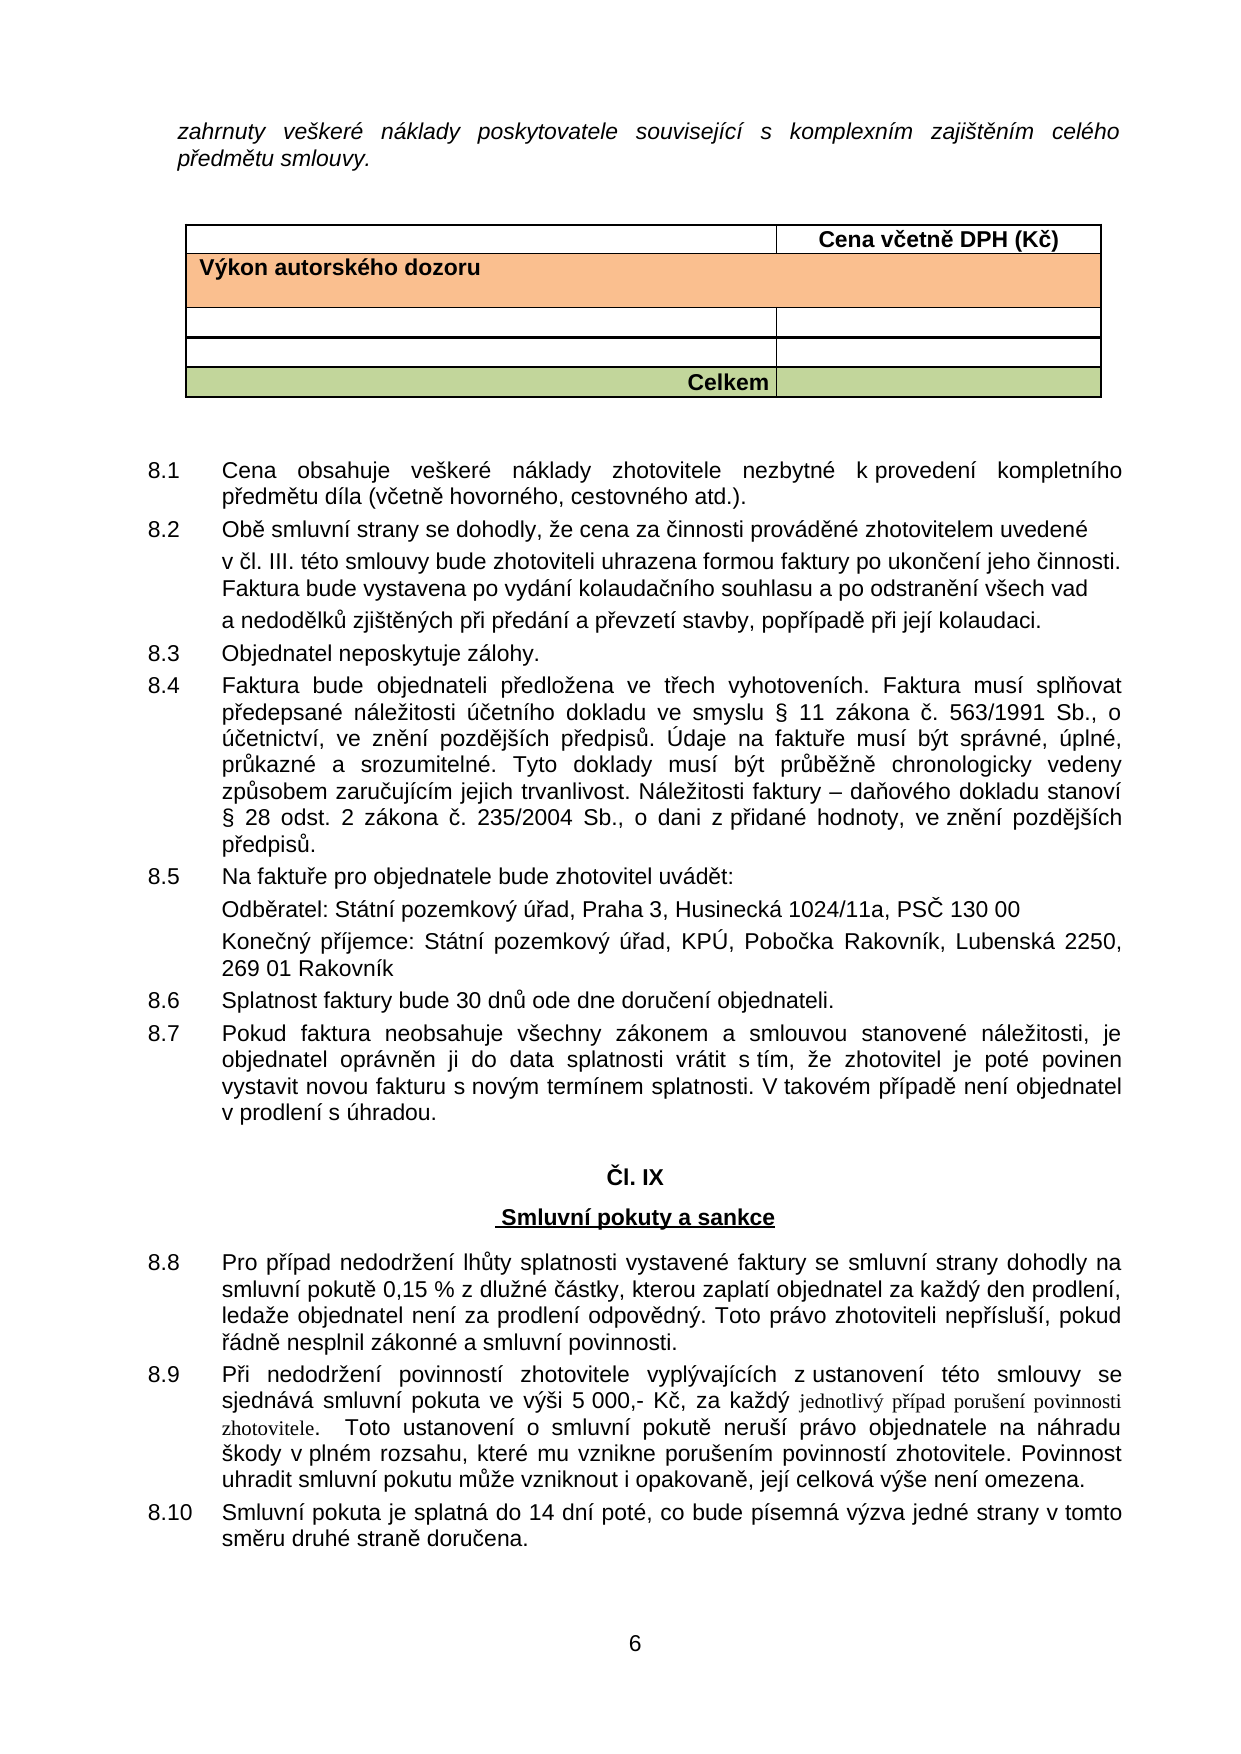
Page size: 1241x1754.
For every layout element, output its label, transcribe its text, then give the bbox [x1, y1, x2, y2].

list Smluvní pokuta je splatná do 14 dní poté, co bude písemná výzva jedné strany v tomto směru druhé straně doručena. [148, 1499, 1122, 1552]
table_header Cena včetně DPH (Kč) [777, 226, 1100, 253]
table_cell [777, 368, 1100, 396]
list Objednatel neposkytuje zálohy. [148, 640, 1122, 666]
text a nedodělků zjištěných při předání a převzetí stavby, popřípadě při její kolaudaci. [221, 607, 1122, 633]
table_cell Celkem [187, 368, 776, 396]
list Při nedodržení povinností zhotovitele vyplývajících z ustanovení této smlouvy se sjednává smluvní pokuta ve výši 5 000,- Kč, za každý jednotlivý případ porušení povinnosti zhotovitele. Toto ustanovení o smluvní pokutě neruší právo objednatele na náhradu škody v plném rozsahu, které mu vznikne porušením povinností zhotovitele. Povinnost uhradit smluvní pokutu může vzniknout i opakovaně, její celková výše není omezena. [148, 1361, 1122, 1493]
text Odběratel: Státní pozemkový úřad, Praha 3, Husinecká 1024/11a, PSČ 130 00 [185, 896, 1122, 922]
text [177, 118, 1122, 171]
text v čl. III. této smlouvy bude zhotoviteli uhrazena formou faktury po ukončení jeho činnosti. Faktura bude vystavena po vydání kolaudačního souhlasu a po odstranění všech vad [222, 548, 1122, 601]
table_cell [187, 339, 776, 366]
list Pokud faktura neobsahuje všechny zákonem a smlouvou stanovené náležitosti, je objednatel oprávněn ji do data splatnosti vrátit s tím, že zhotovitel je poté povinen vystavit novou fakturu s novým termínem splatnosti. V takovém případě není objednatel v prodlení s úhradou. [148, 1020, 1122, 1125]
list Na faktuře pro objednatele bude zhotovitel uvádět: [148, 863, 1122, 889]
list Splatnost faktury bude 30 dnů ode dne doručení objednateli. [148, 987, 1122, 1014]
table_cell [187, 308, 776, 336]
subtitle Smluvní pokuty a sankce [148, 1204, 1122, 1230]
list Faktura bude objednateli předložena ve třech vyhotoveních. Faktura musí splňovat předepsané náležitosti účetního dokladu ve smyslu § 11 zákona č. 563/1991 Sb., o účetnictví, ve znění pozdějších předpisů. Údaje na faktuře musí být správné, úplné, průkazné a srozumitelné. Tyto doklady musí být průběžně chronologicky vedeny způsobem zaručujícím jejich trvanlivost. Náležitosti faktury – daňového dokladu stanoví § 28 odst. 2 zákona č. 235/2004 Sb., o dani z přidané hodnoty, ve znění pozdějších předpisů. [148, 672, 1122, 857]
list Pro případ nedodržení lhůty splatnosti vystavené faktury se smluvní strany dohodly na smluvní pokutě 0,15 % z dlužné částky, kterou zaplatí objednatel za každý den prodlení, ledaže objednatel není za prodlení odpovědný. Toto právo zhotoviteli nepřísluší, pokud řádně nesplnil zákonné a smluvní povinnosti. [148, 1249, 1122, 1355]
table_header [187, 226, 776, 253]
table_cell [777, 339, 1100, 366]
list Obě smluvní strany se dohodly, že cena za činnosti prováděné zhotovitelem uvedené [148, 516, 1122, 542]
subtitle Čl. IX [148, 1164, 1122, 1191]
text Konečný příjemce: Státní pozemkový úřad, KPÚ, Pobočka Rakovník, Lubenská 2250, 269 01 Rakovník [221, 928, 1122, 981]
table_cell [777, 308, 1100, 336]
table_cell Výkon autorského dozoru [187, 254, 1100, 307]
list Cena obsahuje veškeré náklady zhotovitele nezbytné k provedení kompletního předmětu díla (včetně hovorného, cestovného atd.). [148, 457, 1122, 509]
